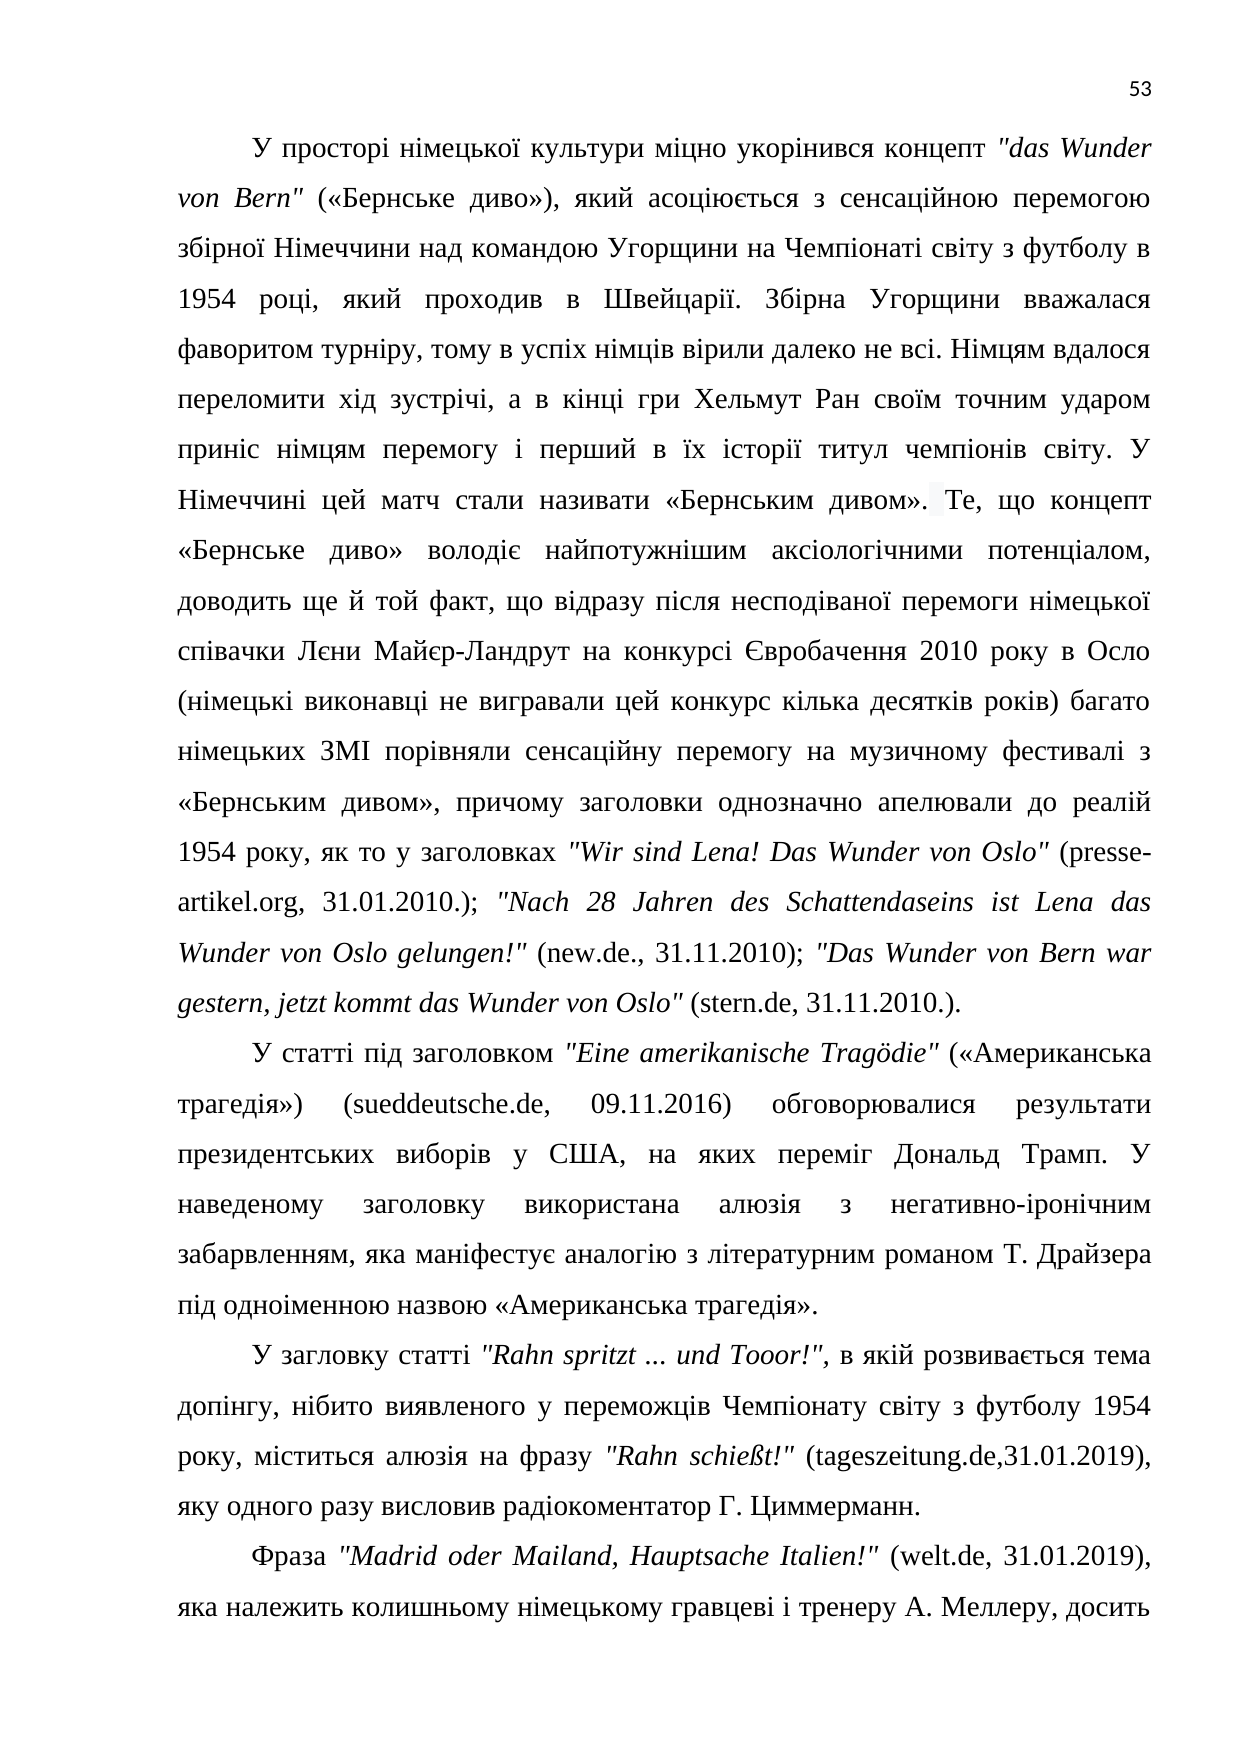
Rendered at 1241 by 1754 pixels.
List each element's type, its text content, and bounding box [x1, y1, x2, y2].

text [177, 1538, 1152, 1622]
text У загловку статті "Rahn spritzt ... und Tooor!", в якій розвивається тема допінгу, нібито виявленого у переможців Чемпіонату світу з футболу 1954 року, міститься алюзія на фразу "Rahn schießt!" (tageszeitung.de,31.01.2019), яку одного разу висловив радіокоментатор Г. Циммерманн. [177, 1337, 1152, 1522]
text У статті під заголовком "Eine amerikanische Tragödie" («Американська трагедія») (sueddeutsche.de, 09.11.2016) обговорювалися результати президентських виборів у США, на яких переміг Дональд Трамп. У наведеному заголовку використана алюзія з негативно-іронічним забарвленням, яка маніфестує аналогію з літературним романом Т. Драйзера під одноіменною назвою «Американська трагедія». [177, 1035, 1152, 1321]
text У просторі німецької культури міцно укорінився концепт "das Wunder von Bern" («Бернське диво»), який асоціюється з сенсаційною перемогою збірної Німеччини над командою Угорщини на Чемпіонаті світу з футболу в 1954 році, який проходив в Швейцарії. Збірна Угорщини вважалася фаворитом турніру, тому в успіх німців вірили далеко не всі. Німцям вдалося переломити хід зустрічі, а в кінці гри Хельмут Ран своїм точним ударом приніс німцям перемогу і перший в їх історії титул чемпіонів світу. У Німеччині цей матч стали називати «Бернським дивом». Те, що концепт «Бернське диво» володіє найпотужнішим аксіологічними потенціалом, доводить ще й той факт, що відразу після несподіваної перемоги німецької співачки Лєни Майєр-Ландрут на конкурсі Євробачення 2010 року в Осло (німецькі виконавці не вигравали цей конкурс кілька десятків років) багато німецьких ЗМІ порівняли сенсаційну перемогу на музичному фестивалі з «Бернським дивом», причому заголовки однозначно апелювали до реалій 1954 року, як то у заголовках "Wir sind Lena! Das Wunder von Oslo" (presse-artikel.org, 31.01.2010.); "Nach 28 Jahren des Schattendaseins ist Lena das Wunder von Oslo gelungen!" (new.de., 31.11.2010); "Das Wunder von Bern war gestern, jetzt kommt das Wunder von Oslo" (stern.de, 31.11.2010.). [177, 130, 1152, 1019]
